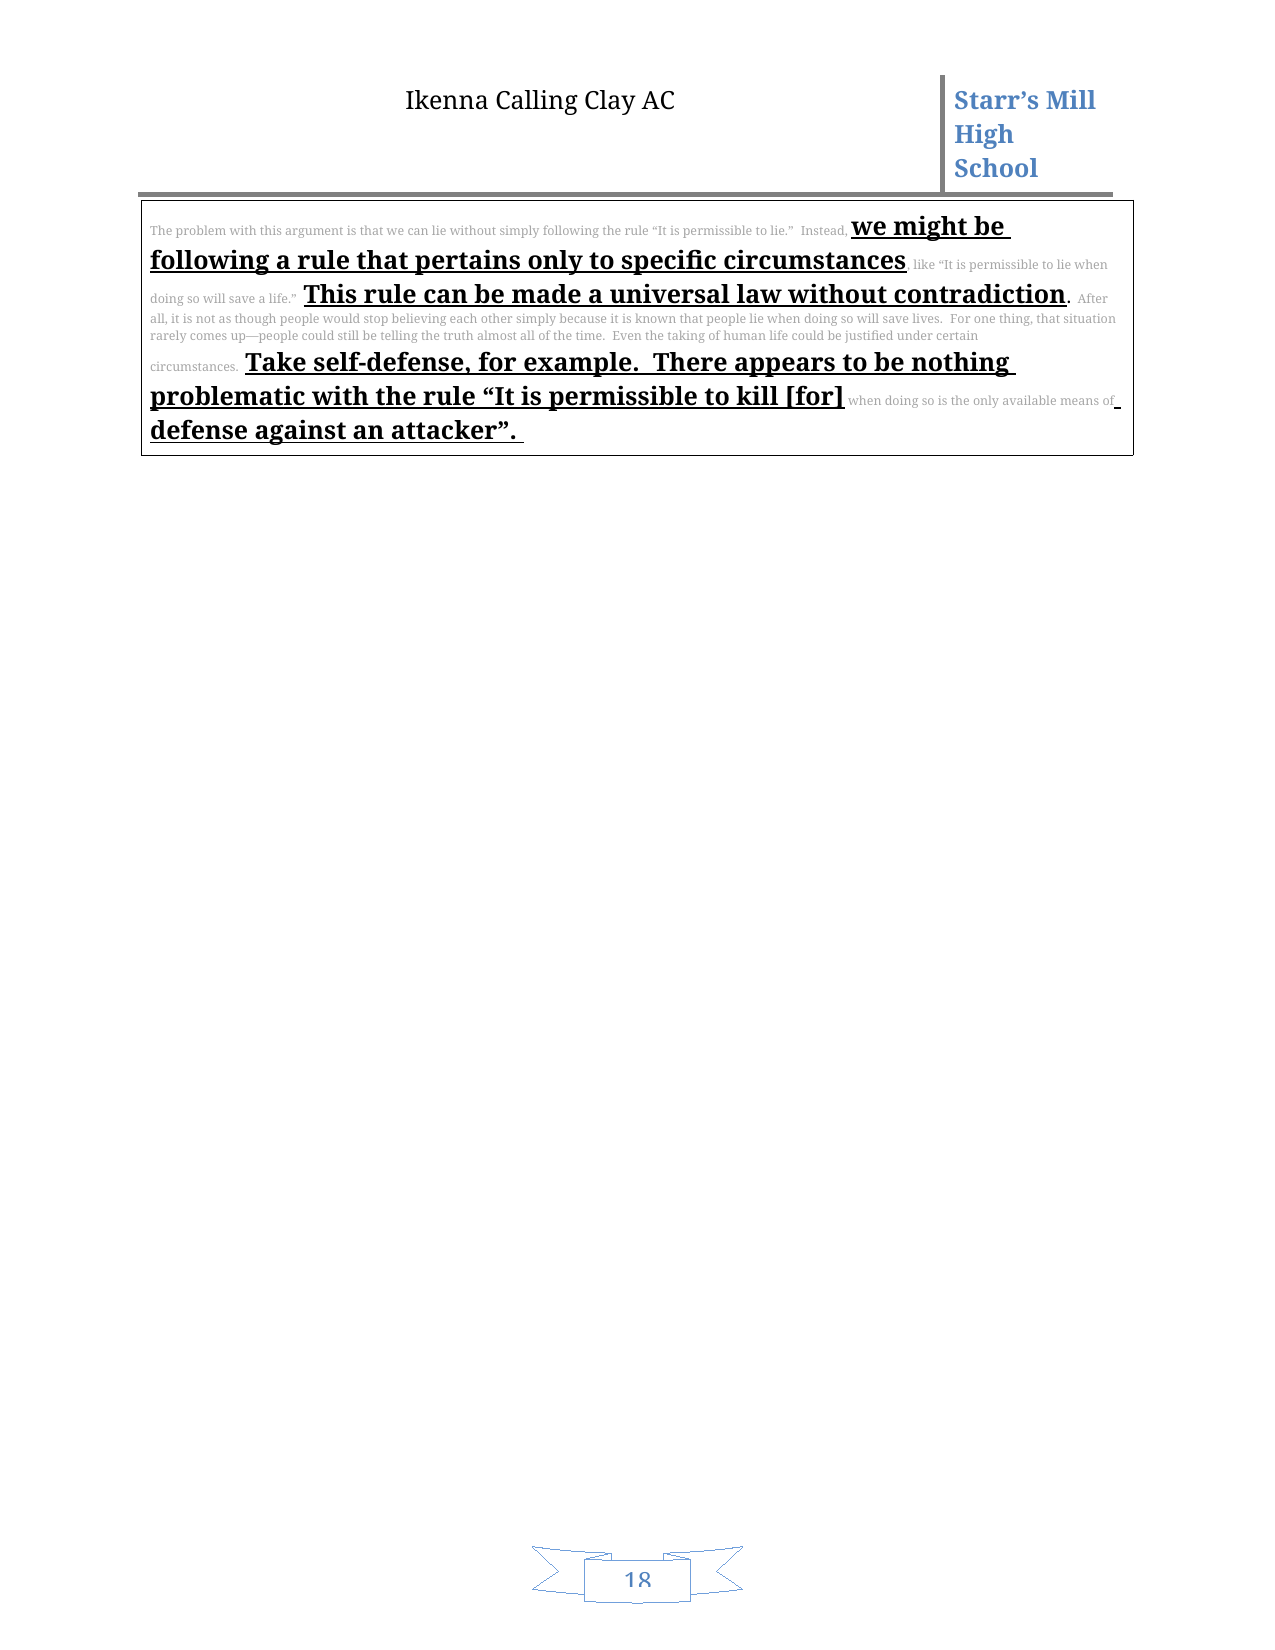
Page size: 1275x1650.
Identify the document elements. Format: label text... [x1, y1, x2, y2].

text The problem with this argument is that we can lie without simply following the rule “It is permissible to lie.” Instead, we might be following a rule that pertains only to specific circumstances, like “It is permissible to lie when doing so will save a life.” This rule can be made a universal law without contradiction. After all, it is not as though people would stop believing each other simply because it is known that people lie when doing so will save lives. For one thing, that situation rarely comes up—people could still be telling the truth almost all of the time. Even the taking of human life could be justified under certain circumstances. Take self-defense, for example. There appears to be nothing problematic with the rule “It is permissible to kill [for] when doing so is the only available means of defense against an attacker”. [142, 201, 1133, 455]
